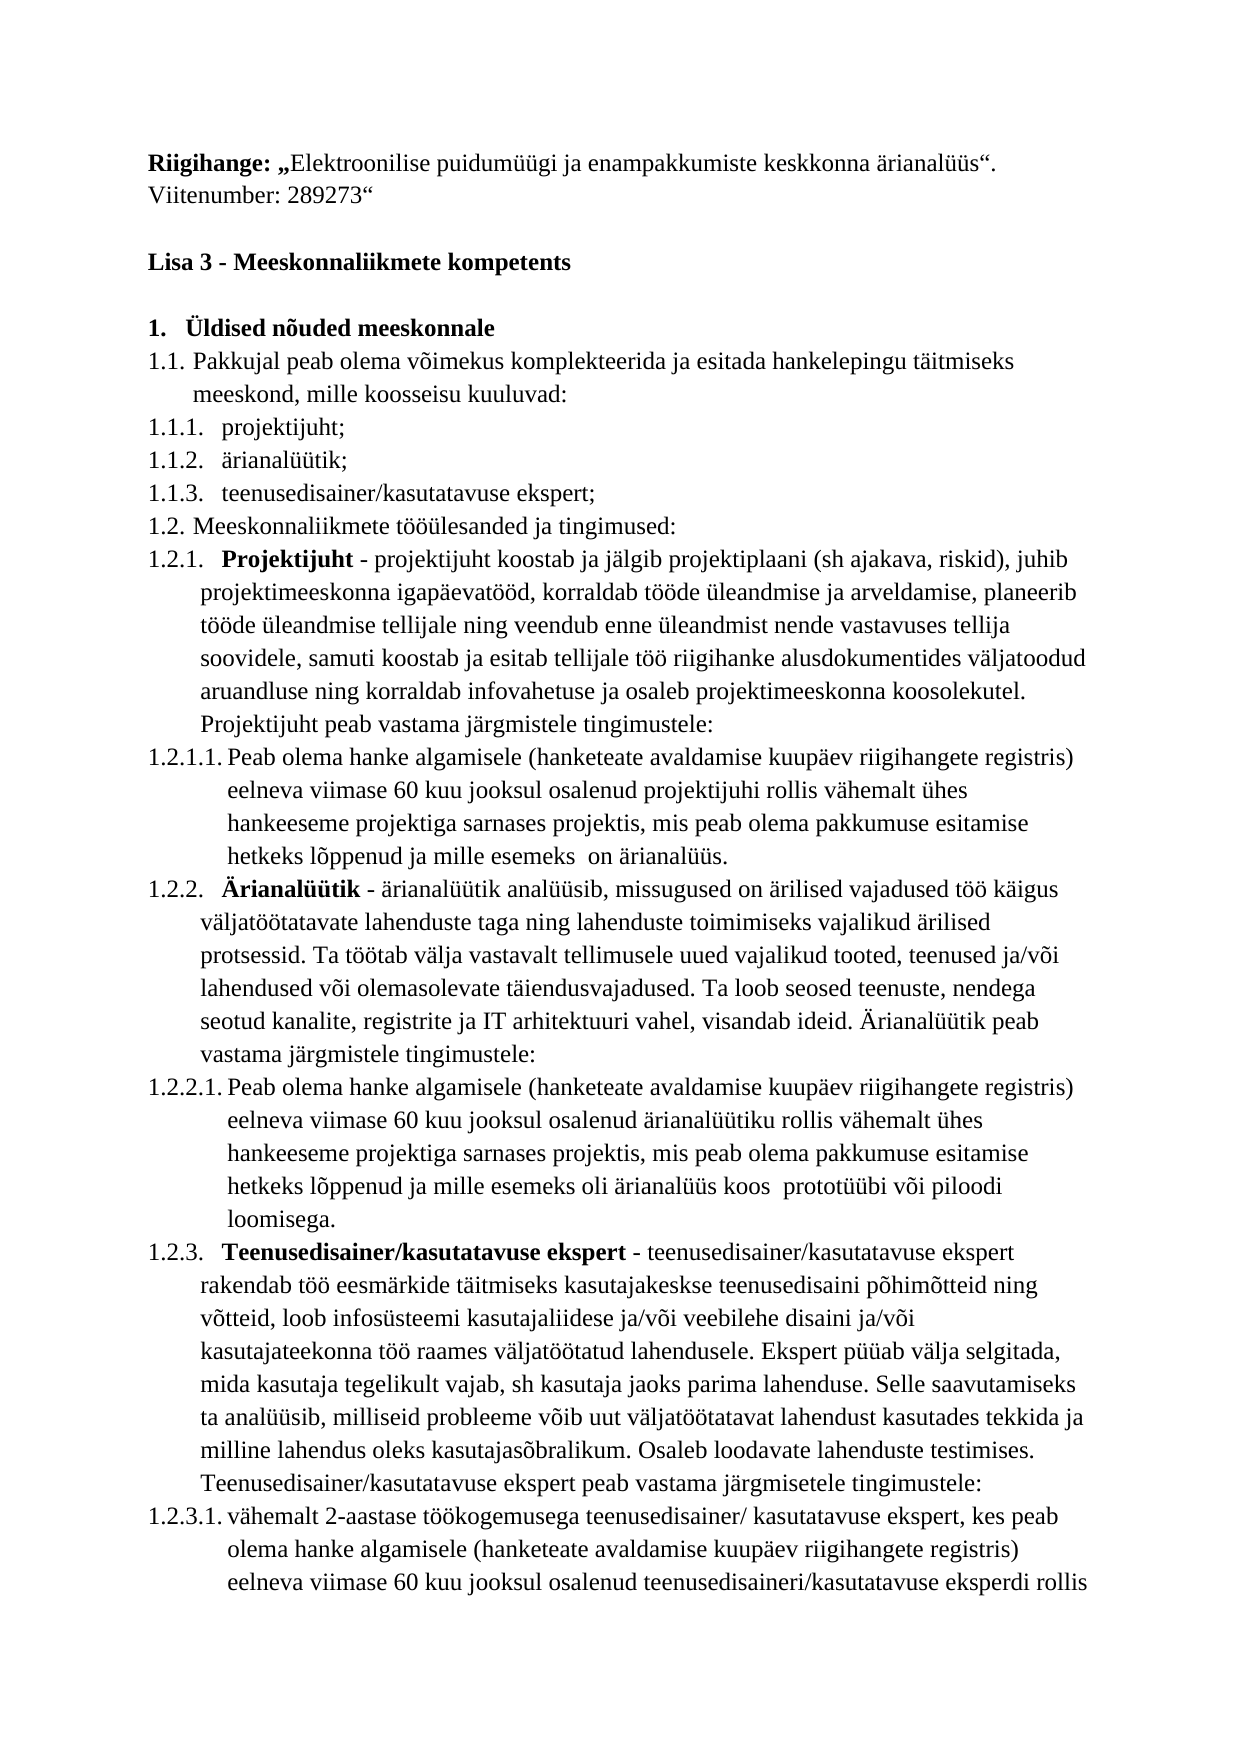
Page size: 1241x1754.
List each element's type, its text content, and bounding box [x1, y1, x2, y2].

text Lisa 3 - Meeskonnaliikmete kompetents [148, 247, 1093, 275]
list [148, 1501, 1093, 1596]
list teenusedisainer/kasutatavuse ekspert; [148, 478, 1093, 507]
list ärianalüütik; [148, 445, 1093, 473]
list Üldised nõuded meeskonnale [148, 313, 1093, 341]
list Peab olema hanke algamisele (hanketeate avaldamise kuupäev riigihangete registris) eelneva viimase 60 kuu jooksul osalenud projektijuhi rollis vähemalt ühes hankeeseme projektiga sarnases projektis, mis peab olema pakkumuse esitamise hetkeks lõppenud ja mille esemeks on ärianalüüs. [148, 742, 1093, 870]
list Projektijuht - projektijuht koostab ja jälgib projektiplaani (sh ajakava, riskid), juhib projektimeeskonna igapäevatööd, korraldab tööde üleandmise ja arveldamise, planeerib tööde üleandmise tellijale ning veendub enne üleandmist nende vastavuses tellija soovidele, samuti koostab ja esitab tellijale töö riigihanke alusdokumentides väljatoodud aruandluse ning korraldab infovahetuse ja osaleb projektimeeskonna koosolekutel. Projektijuht peab vastama järgmistele tingimustele: [148, 544, 1093, 738]
list Ärianalüütik - ärianalüütik analüüsib, missugused on ärilised vajadused töö käigus väljatöötatavate lahenduste taga ning lahenduste toimimiseks vajalikud ärilised protsessid. Ta töötab välja vastavalt tellimusele uued vajalikud tooted, teenused ja/või lahendused või olemasolevate täiendusvajadused. Ta loob seosed teenuste, nendega seotud kanalite, registrite ja IT arhitektuuri vahel, visandab ideid. Ärianalüütik peab vastama järgmistele tingimustele: [148, 874, 1093, 1068]
list Peab olema hanke algamisele (hanketeate avaldamise kuupäev riigihangete registris) eelneva viimase 60 kuu jooksul osalenud ärianalüütiku rollis vähemalt ühes hankeeseme projektiga sarnases projektis, mis peab olema pakkumuse esitamise hetkeks lõppenud ja mille esemeks oli ärianalüüs koos prototüübi või piloodi loomisega. [148, 1072, 1093, 1233]
text Viitenumber: 289273“ [148, 181, 1093, 209]
list Pakkujal peab olema võimekus komplekteerida ja esitada hankelepingu täitmiseks meeskond, mille koosseisu kuuluvad: [148, 346, 1093, 407]
list Meeskonnaliikmete tööülesanded ja tingimused: [148, 511, 1093, 539]
list Teenusedisainer/kasutatavuse ekspert - teenusedisainer/kasutatavuse ekspert rakendab töö eesmärkide täitmiseks kasutajakeskse teenusedisaini põhimõtteid ning võtteid, loob infosüsteemi kasutajaliidese ja/või veebilehe disaini ja/või kasutajateekonna töö raames väljatöötatud lahendusele. Ekspert püüab välja selgitada, mida kasutaja tegelikult vajab, sh kasutaja jaoks parima lahenduse. Selle saavutamiseks ta analüüsib, milliseid probleeme võib uut väljatöötatavat lahendust kasutades tekkida ja milline lahendus oleks kasutajasõbralikum. Osaleb loodavate lahenduste testimises. Teenusedisainer/kasutatavuse ekspert peab vastama järgmisetele tingimustele: [148, 1237, 1093, 1497]
text Riigihange: „Elektroonilise puidumüügi ja enampakkumiste keskkonna ärianalüüs“. [148, 148, 1093, 176]
list projektijuht; [148, 412, 1093, 441]
